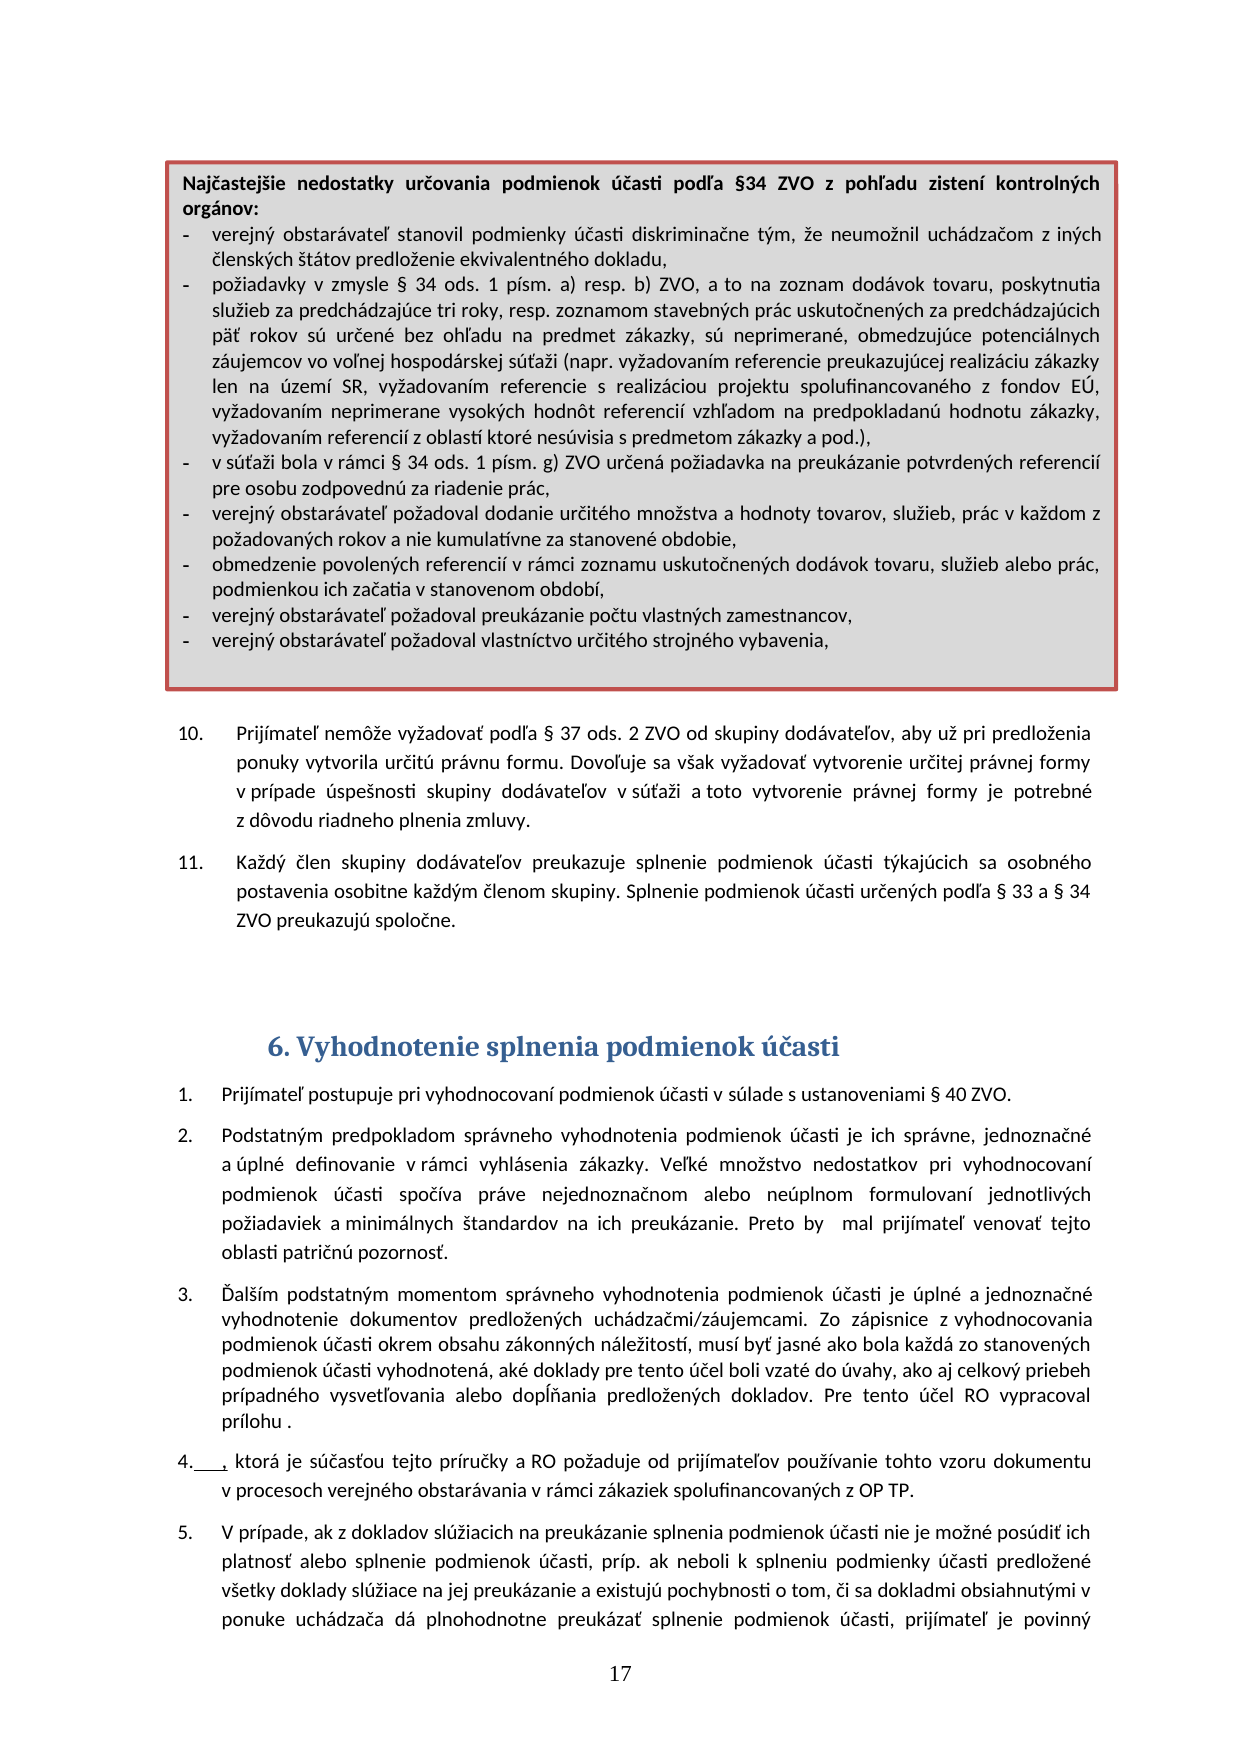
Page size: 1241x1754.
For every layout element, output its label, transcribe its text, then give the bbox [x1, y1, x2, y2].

list Podstatným predpokladom správneho vyhodnotenia podmienok účasti je ich správne, jednoznačné a úplné definovanie v rámci vyhlásenia zákazky. Veľké množstvo nedostatkov pri vyhodnocovaní podmienok účasti spočíva práve nejednoznačnom alebo neúplnom formulovaní jednotlivých požiadaviek a minimálnych štandardov na ich preukázanie. Preto by mal prijímateľ venovať tejto oblasti patričnú pozornosť. [177, 1122, 1093, 1264]
list Prijímateľ nemôže vyžadovať podľa § 37 ods. 2 ZVO od skupiny dodávateľov, aby už pri predloženia ponuky vytvorila určitú právnu formu. Dovoľuje sa však vyžadovať vytvorenie určitej právnej formy v prípade úspešnosti skupiny dodávateľov v súťaži a toto vytvorenie právnej formy je potrebné z dôvodu riadneho plnenia zmluvy. [177, 174, 1093, 833]
list Prijímateľ postupuje pri vyhodnocovaní podmienok účasti v súlade s ustanoveniami § 40 ZVO. [177, 1081, 1093, 1106]
list Ďalším podstatným momentom správneho vyhodnotenia podmienok účasti je úplné a jednoznačné vyhodnotenie dokumentov predložených uchádzačmi/záujemcami. Zo zápisnice z vyhodnocovania podmienok účasti okrem obsahu zákonných náležitostí, musí byť jasné ako bola každá zo stanovených podmienok účasti vyhodnotená, aké doklady pre tento účel boli vzaté do úvahy, ako aj celkový priebeh prípadného vysvetľovania alebo dopĺňania predložených dokladov. Pre tento účel RO vypracoval prílohu . [177, 1281, 1093, 1433]
list Každý člen skupiny dodávateľov preukazuje splnenie podmienok účasti týkajúcich sa osobného postavenia osobitne každým členom skupiny. Splnenie podmienok účasti určených podľa § 33 a § 34 ZVO preukazujú spoločne. [177, 849, 1093, 933]
subtitle 6. Vyhodnotenie splnenia podmienok účasti [194, 1030, 1093, 1063]
list Príloha č. 2 Vzor zápisnice z vyhodnotenia podmienok účasti, ktorá je súčasťou tejto príručky a RO požaduje od prijímateľov používanie tohto vzoru dokumentu v procesoch verejného obstarávania v rámci zákaziek spolufinancovaných z OP TP. [177, 1446, 1093, 1503]
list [177, 1519, 1093, 1632]
